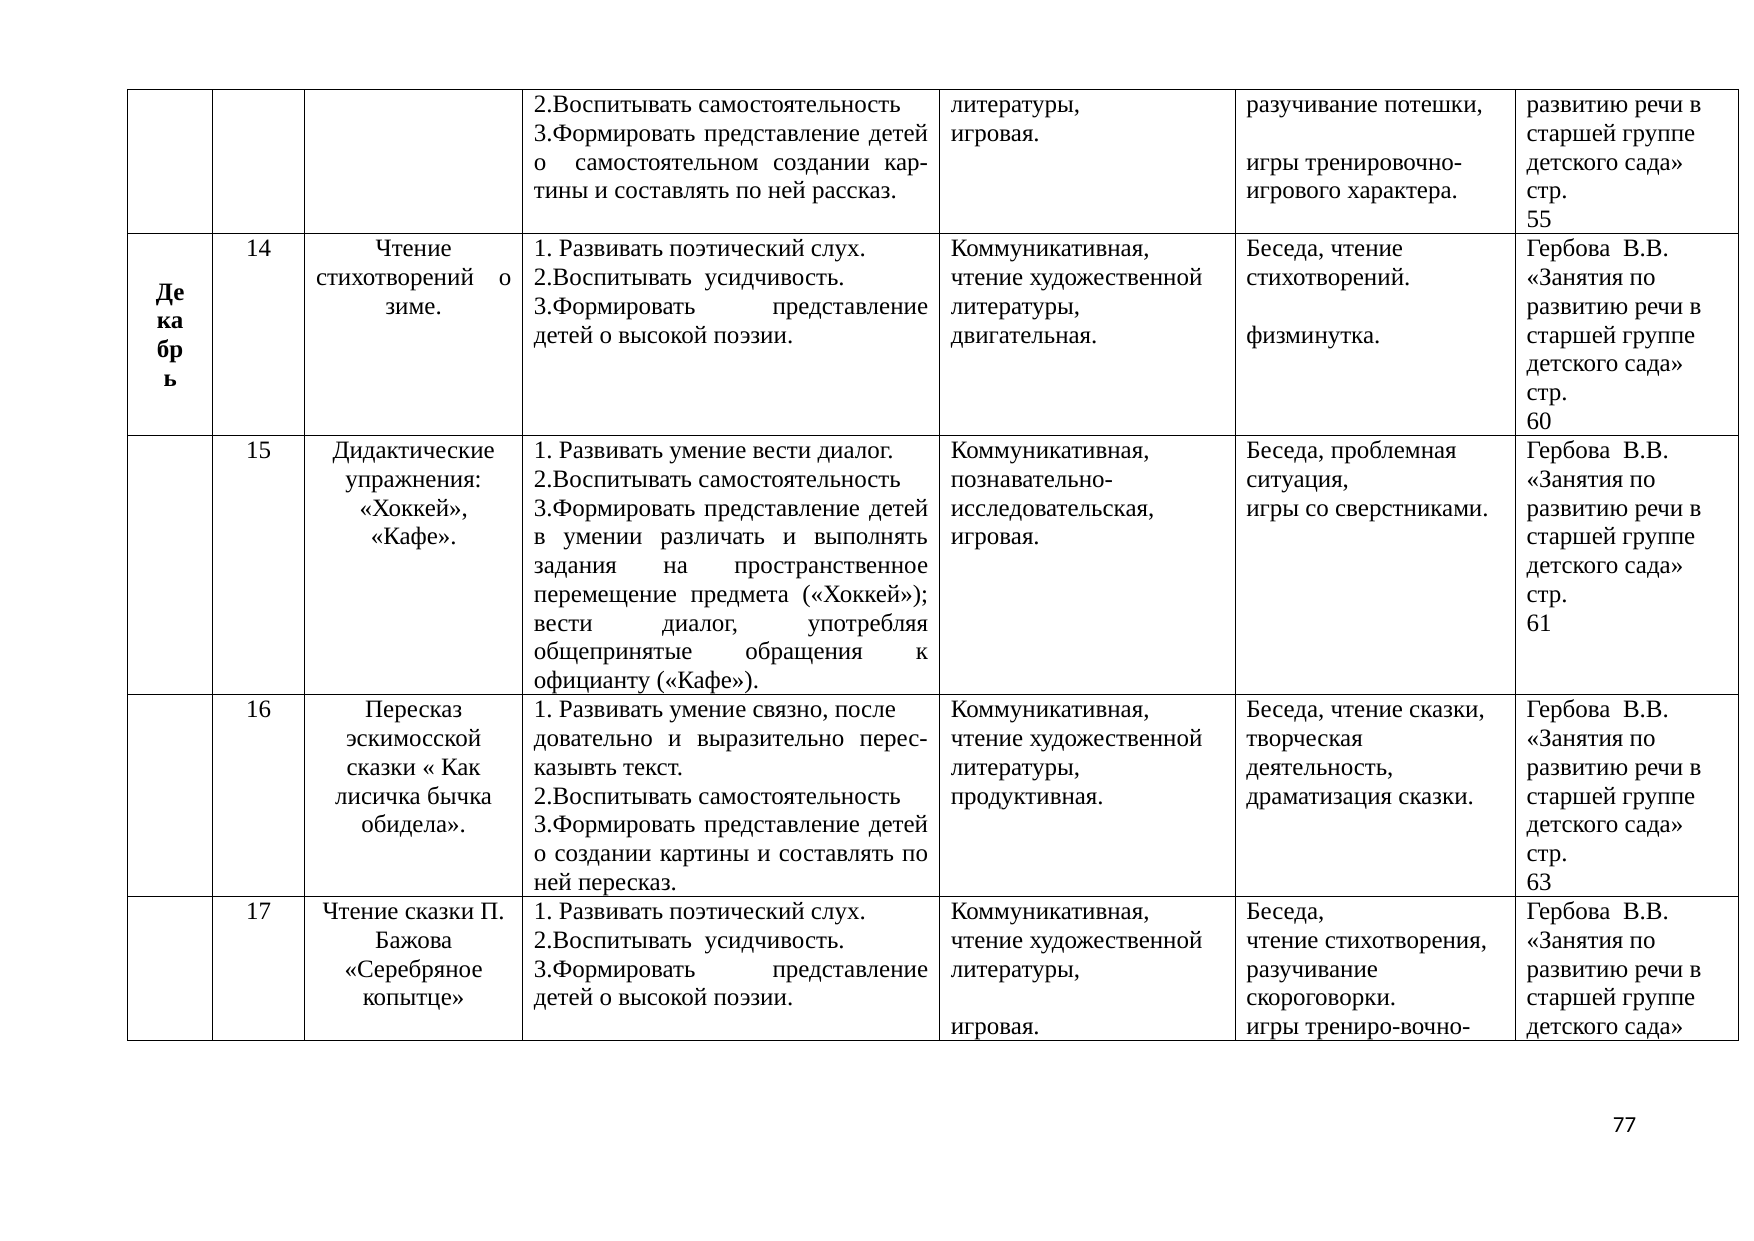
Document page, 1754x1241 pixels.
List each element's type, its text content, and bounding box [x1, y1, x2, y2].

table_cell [1236, 90, 1515, 233]
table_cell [1516, 90, 1738, 233]
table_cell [305, 897, 522, 1040]
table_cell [523, 90, 939, 233]
table_cell [128, 436, 212, 694]
table_cell Дидактические упражнения: «Хоккей», «Кафе». [305, 436, 522, 694]
table_cell Коммуникативная, чтение художественной литературы, продуктивная. [940, 695, 1235, 896]
table_cell 16 [213, 695, 304, 896]
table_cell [305, 90, 522, 233]
table_cell 1. Развивать поэтический слух. 2.Воспитывать усидчивость. 3.Формировать представление детей о высокой поэзии. [523, 234, 939, 435]
table_cell Коммуникативная, познавательно-исследовательская, игровая. [940, 436, 1235, 694]
table_cell Гербова В.В. «Занятия по развитию речи в старшей группе детского сада» стр. 61 [1516, 436, 1738, 694]
table_cell 14 [213, 234, 304, 435]
table_cell 15 [213, 436, 304, 694]
table_cell 1. Развивать умение связно, после довательно и выразительно перес-казывть текст. 2.Воспитывать самостоятельность 3.Формировать представление детей о создании картины и составлять по ней пересказ. [523, 695, 939, 896]
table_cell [523, 897, 939, 1040]
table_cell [1236, 897, 1515, 1040]
table_cell 13 [213, 90, 304, 233]
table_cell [1516, 897, 1738, 1040]
table_cell 17 [213, 897, 304, 1040]
table_cell Беседа, чтение стихотворений. физминутка. [1236, 234, 1515, 435]
table_cell [128, 695, 212, 896]
table_cell Беседа, проблемная ситуация, игры со сверстниками. [1236, 436, 1515, 694]
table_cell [940, 90, 1235, 233]
table_cell Пересказ эскимосской сказки « Как лисичка бычка обидела». [305, 695, 522, 896]
table_cell Беседа, чтение сказки, творческая деятельность, драматизация сказки. [1236, 695, 1515, 896]
table_cell Гербова В.В. «Занятия по развитию речи в старшей группе детского сада» стр. 60 [1516, 234, 1738, 435]
table_cell [128, 897, 212, 1040]
table_cell Декабрь [128, 234, 212, 435]
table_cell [940, 897, 1235, 1040]
table_cell Чтение стихотворений о зиме. [305, 234, 522, 435]
table_cell [128, 90, 212, 233]
table_cell 1. Развивать умение вести диалог. 2.Воспитывать самостоятельность 3.Формировать представление детей в умении различать и выполнять задания на пространственное перемещение предмета («Хоккей»); вести диалог, употребляя общепринятые обращения к официанту («Кафе»). [523, 436, 939, 694]
table_cell Гербова В.В. «Занятия по развитию речи в старшей группе детского сада» стр. 63 [1516, 695, 1738, 896]
table_cell Коммуникативная, чтение художественной литературы, двигательная. [940, 234, 1235, 435]
